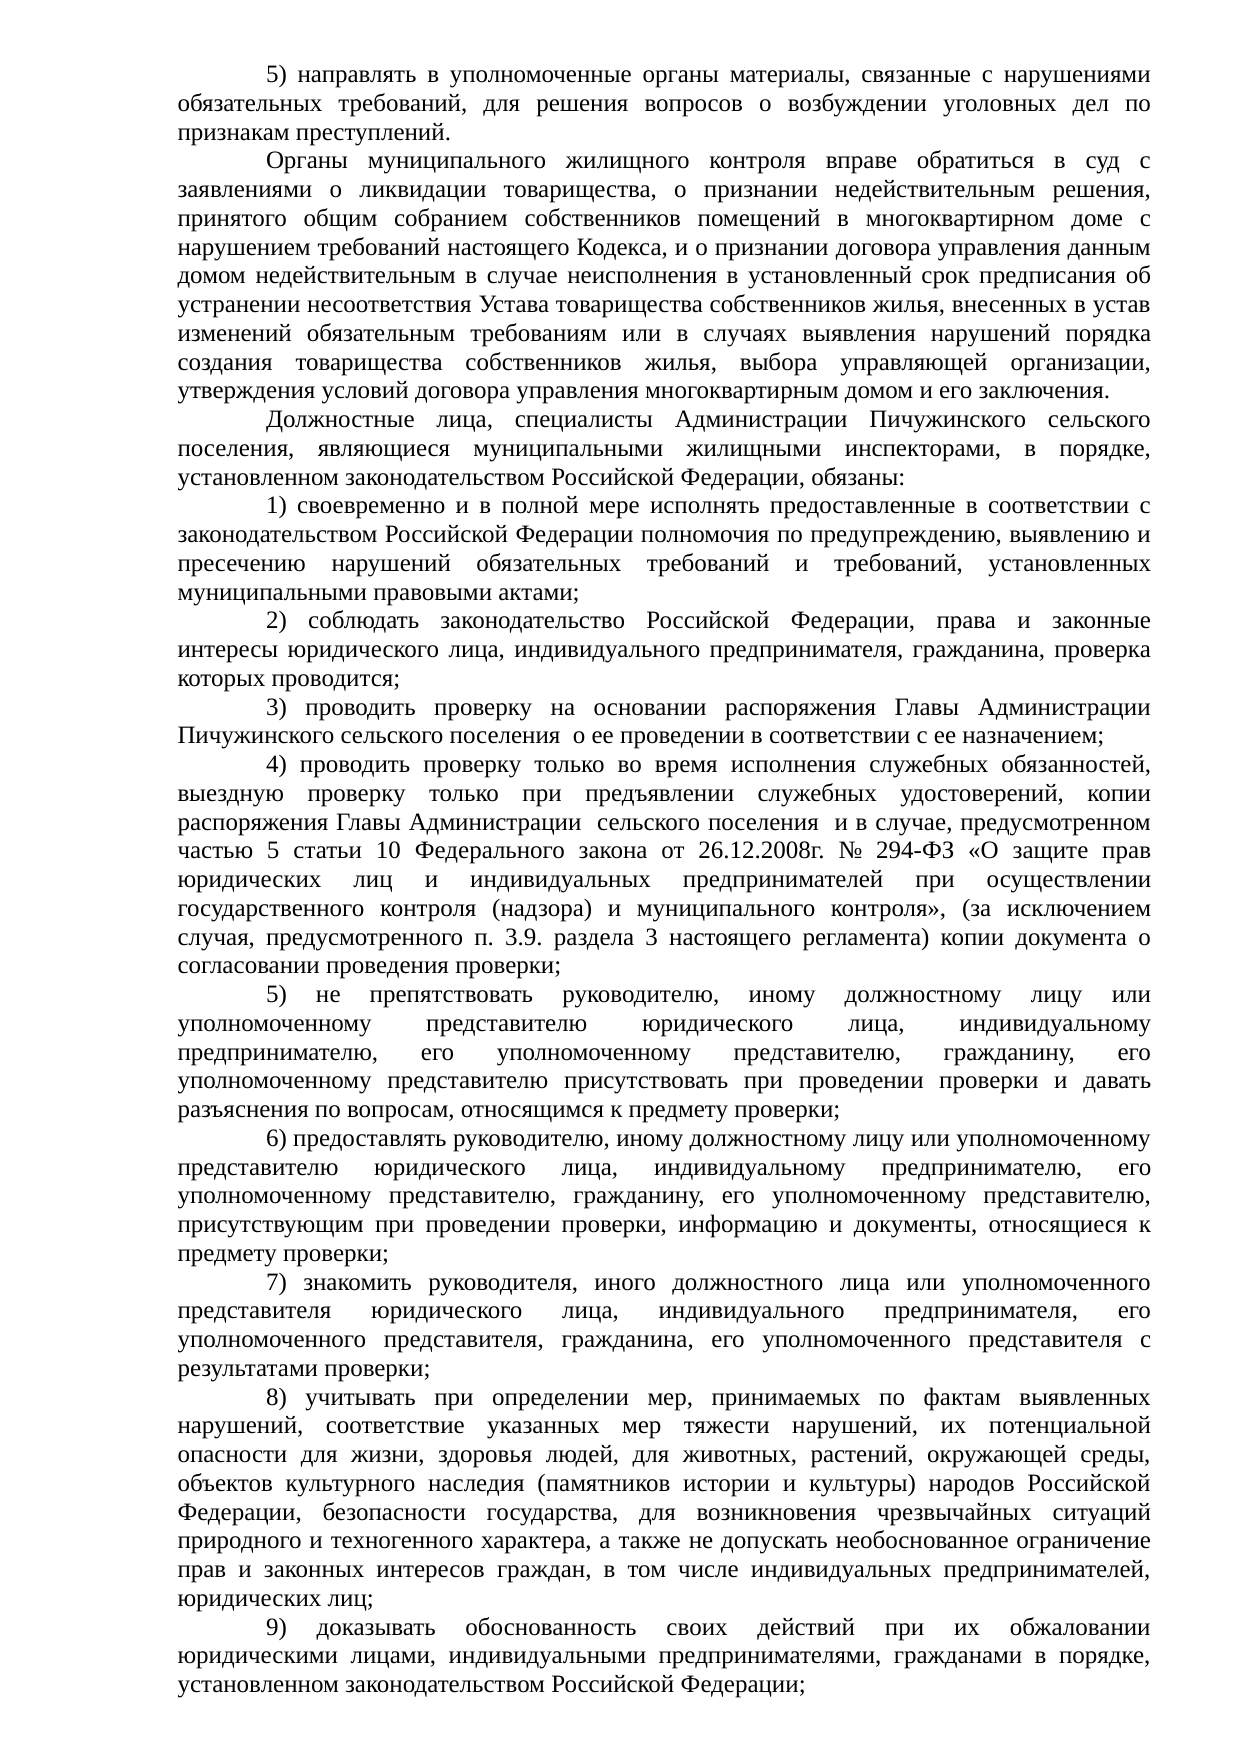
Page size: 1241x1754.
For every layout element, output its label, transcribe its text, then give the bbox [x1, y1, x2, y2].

text 8) учитывать при определении мер, принимаемых по фактам выявленных нарушений, соответствие указанных мер тяжести нарушений, их потенциальной опасности для жизни, здоровья людей, для животных, растений, окружающей среды, объектов культурного наследия (памятников истории и культуры) народов Российской Федерации, безопасности государства, для возникновения чрезвычайных ситуаций природного и техногенного характера, а также не допускать необоснованное ограничение прав и законных интересов граждан, в том числе индивидуальных предпринимателей, юридических лиц; [177, 1382, 1152, 1612]
text Должностные лица, специалисты Администрации Пичужинского сельского поселения, являющиеся муниципальными жилищными инспекторами, в порядке, установленном законодательством Российской Федерации, обязаны: [177, 404, 1152, 490]
text 2) соблюдать законодательство Российской Федерации, права и законные интересы юридического лица, индивидуального предпринимателя, гражданина, проверка которых проводится; [177, 605, 1152, 692]
text 6) предоставлять руководителю, иному должностному лицу или уполномоченному представителю юридического лица, индивидуальному предпринимателю, его уполномоченному представителю, гражданину, его уполномоченному представителю, присутствующим при проведении проверки, информацию и документы, относящиеся к предмету проверки; [177, 1123, 1152, 1267]
text 1) своевременно и в полной мере исполнять предоставленные в соответствии с законодательством Российской Федерации полномочия по предупреждению, выявлению и пресечению нарушений обязательных требований и требований, установленных муниципальными правовыми актами; [177, 490, 1152, 605]
text 5) направлять в уполномоченные органы материалы, связанные с нарушениями обязательных требований, для решения вопросов о возбуждении уголовных дел по признакам преступлений. [177, 59, 1152, 145]
text Органы муниципального жилищного контроля вправе обратиться в суд с заявлениями о ликвидации товарищества, о признании недействительным решения, принятого общим собранием собственников помещений в многоквартирном доме с нарушением требований настоящего Кодекса, и о признании договора управления данным домом недействительным в случае неисполнения в установленный срок предписания об устранении несоответствия Устава товарищества собственников жилья, внесенных в устав изменений обязательным требованиям или в случаях выявления нарушений порядка создания товарищества собственников жилья, выбора управляющей организации, утверждения условий договора управления многоквартирным домом и его заключения. [177, 145, 1152, 404]
text 9) доказывать обоснованность своих действий при их обжаловании юридическими лицами, индивидуальными предпринимателями, гражданами в порядке, установленном законодательством Российской Федерации; [177, 1612, 1152, 1698]
text 5) не препятствовать руководителю, иному должностному лицу или уполномоченному представителю юридического лица, индивидуальному предпринимателю, его уполномоченному представителю, гражданину, его уполномоченному представителю присутствовать при проведении проверки и давать разъяснения по вопросам, относящимся к предмету проверки; [177, 979, 1152, 1123]
text 3) проводить проверку на основании распоряжения Главы Администрации Пичужинского сельского поселения о ее проведении в соответствии с ее назначением; [177, 692, 1152, 749]
text 4) проводить проверку только во время исполнения служебных обязанностей, выездную проверку только при предъявлении служебных удостоверений, копии распоряжения Главы Администрации сельского поселения и в случае, предусмотренном частью 5 статьи 10 Федерального закона от 26.12.2008г. № 294-ФЗ «О защите прав юридических лиц и индивидуальных предпринимателей при осуществлении государственного контроля (надзора) и муниципального контроля», (за исключением случая, предусмотренного п. 3.9. раздела 3 настоящего регламента) копии документа о согласовании проведения проверки; [177, 749, 1152, 979]
text 7) знакомить руководителя, иного должностного лица или уполномоченного представителя юридического лица, индивидуального предпринимателя, его уполномоченного представителя, гражданина, его уполномоченного представителя с результатами проверки; [177, 1267, 1152, 1382]
